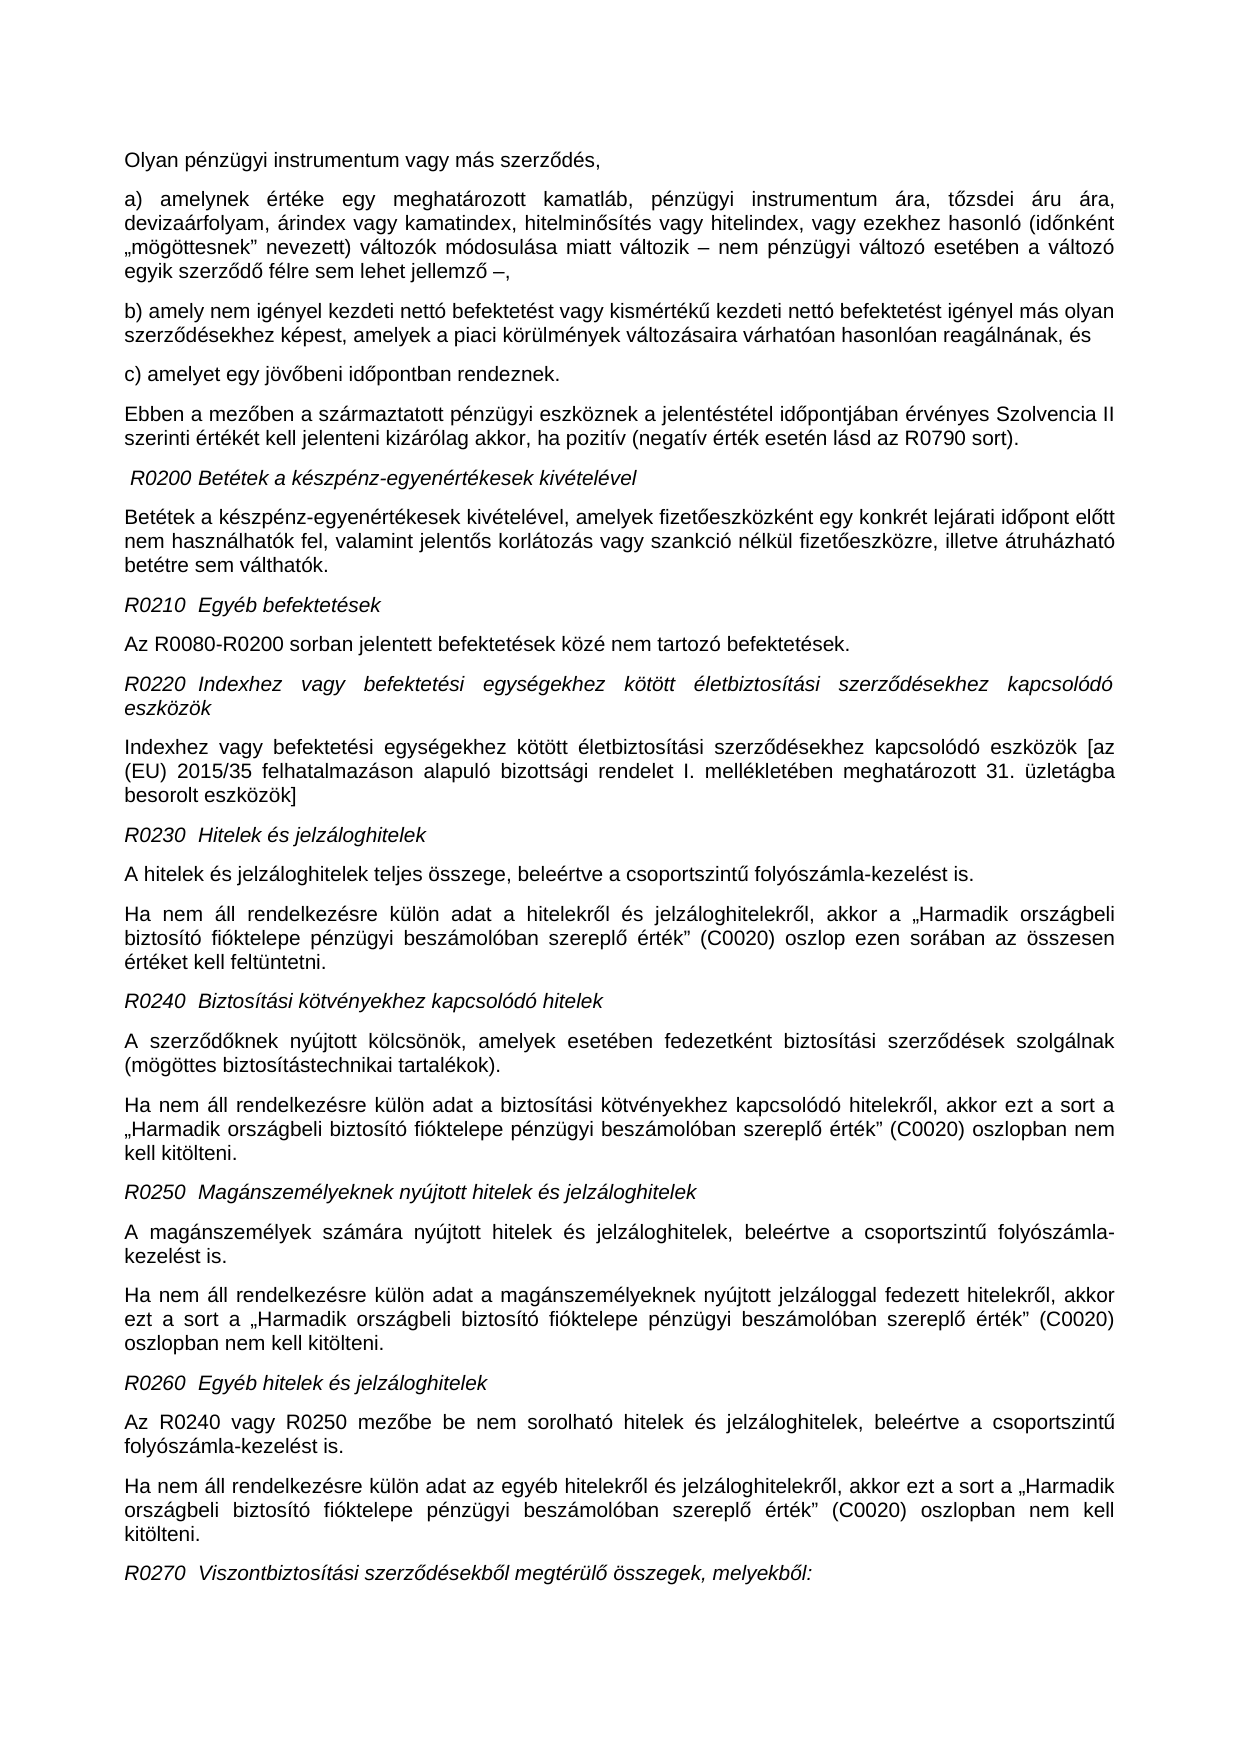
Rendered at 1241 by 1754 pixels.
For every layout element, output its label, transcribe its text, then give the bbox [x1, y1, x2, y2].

text R0260 Egyéb hitelek és jelzáloghitelek [124, 1371, 1116, 1394]
text A hitelek és jelzáloghitelek teljes összege, beleértve a csoportszintű folyószámla-kezelést is. [124, 862, 1116, 886]
text R0230 Hitelek és jelzáloghitelek [124, 823, 1116, 847]
text Ha nem áll rendelkezésre külön adat a hitelekről és jelzáloghitelekről, akkor a „Harmadik országbeli biztosító fióktelepe pénzügyi beszámolóban szereplő érték” (C0020) oszlop ezen sorában az összesen értéket kell feltüntetni. [124, 902, 1116, 974]
text Az R0240 vagy R0250 mezőbe be nem sorolható hitelek és jelzáloghitelek, beleértve a csoportszintű folyószámla-kezelést is. [124, 1410, 1116, 1458]
text c) amelyet egy jövőbeni időpontban rendeznek. [124, 362, 1116, 386]
text R0220 Indexhez vagy befektetési egységekhez kötött életbiztosítási szerződésekhez kapcsolódó eszközök [124, 672, 1116, 719]
text Ha nem áll rendelkezésre külön adat a biztosítási kötvényekhez kapcsolódó hitelekről, akkor ezt a sort a „Harmadik országbeli biztosító fióktelepe pénzügyi beszámolóban szereplő érték” (C0020) oszlopban nem kell kitölteni. [124, 1092, 1116, 1164]
text R0270 Viszontbiztosítási szerződésekből megtérülő összegek, melyekből: [124, 1561, 1116, 1585]
text A magánszemélyek számára nyújtott hitelek és jelzáloghitelek, beleértve a csoportszintű folyószámla-kezelést is. [124, 1219, 1116, 1267]
text Ha nem áll rendelkezésre külön adat a magánszemélyeknek nyújtott jelzáloggal fedezett hitelekről, akkor ezt a sort a „Harmadik országbeli biztosító fióktelepe pénzügyi beszámolóban szereplő érték” (C0020) oszlopban nem kell kitölteni. [124, 1283, 1116, 1355]
text Az R0080-R0200 sorban jelentett befektetések közé nem tartozó befektetések. [124, 632, 1116, 656]
text b) amely nem igényel kezdeti nettó befektetést vagy kismértékű kezdeti nettó befektetést igényel más olyan szerződésekhez képest, amelyek a piaci körülmények változásaira várhatóan hasonlóan reagálnának, és [124, 299, 1116, 347]
text R0240 Biztosítási kötvényekhez kapcsolódó hitelek [124, 989, 1116, 1013]
text Indexhez vagy befektetési egységekhez kötött életbiztosítási szerződésekhez kapcsolódó eszközök [az (EU) 2015/35 felhatalmazáson alapuló bizottsági rendelet I. mellékletében meghatározott 31. üzletágba besorolt eszközök] [124, 735, 1116, 807]
text R0250 Magánszemélyeknek nyújtott hitelek és jelzáloghitelek [124, 1180, 1116, 1204]
text Betétek a készpénz-egyenértékesek kivételével, amelyek fizetőeszközként egy konkrét lejárati időpont előtt nem használhatók fel, valamint jelentős korlátozás vagy szankció nélkül fizetőeszközre, illetve átruházható betétre sem válthatók. [124, 505, 1116, 577]
text R0210 Egyéb befektetések [124, 592, 1116, 616]
text Olyan pénzügyi instrumentum vagy más szerződés, [124, 148, 1116, 172]
text A szerződőknek nyújtott kölcsönök, amelyek esetében fedezetként biztosítási szerződések szolgálnak (mögöttes biztosítástechnikai tartalékok). [124, 1029, 1116, 1077]
text Ha nem áll rendelkezésre külön adat az egyéb hitelekről és jelzáloghitelekről, akkor ezt a sort a „Harmadik országbeli biztosító fióktelepe pénzügyi beszámolóban szereplő érték” (C0020) oszlopban nem kell kitölteni. [124, 1474, 1116, 1546]
text R0200 Betétek a készpénz-egyenértékesek kivételével [124, 465, 1116, 489]
text Ebben a mezőben a származtatott pénzügyi eszköznek a jelentéstétel időpontjában érvényes Szolvencia II szerinti értékét kell jelenteni kizárólag akkor, ha pozitív (negatív érték esetén lásd az R0790 sort). [124, 402, 1116, 450]
text a) amelynek értéke egy meghatározott kamatláb, pénzügyi instrumentum ára, tőzsdei áru ára, devizaárfolyam, árindex vagy kamatindex, hitelminősítés vagy hitelindex, vagy ezekhez hasonló (időnként „mögöttesnek” nevezett) változók módosulása miatt változik – nem pénzügyi változó esetében a változó egyik szerződő félre sem lehet jellemző –, [124, 187, 1116, 283]
